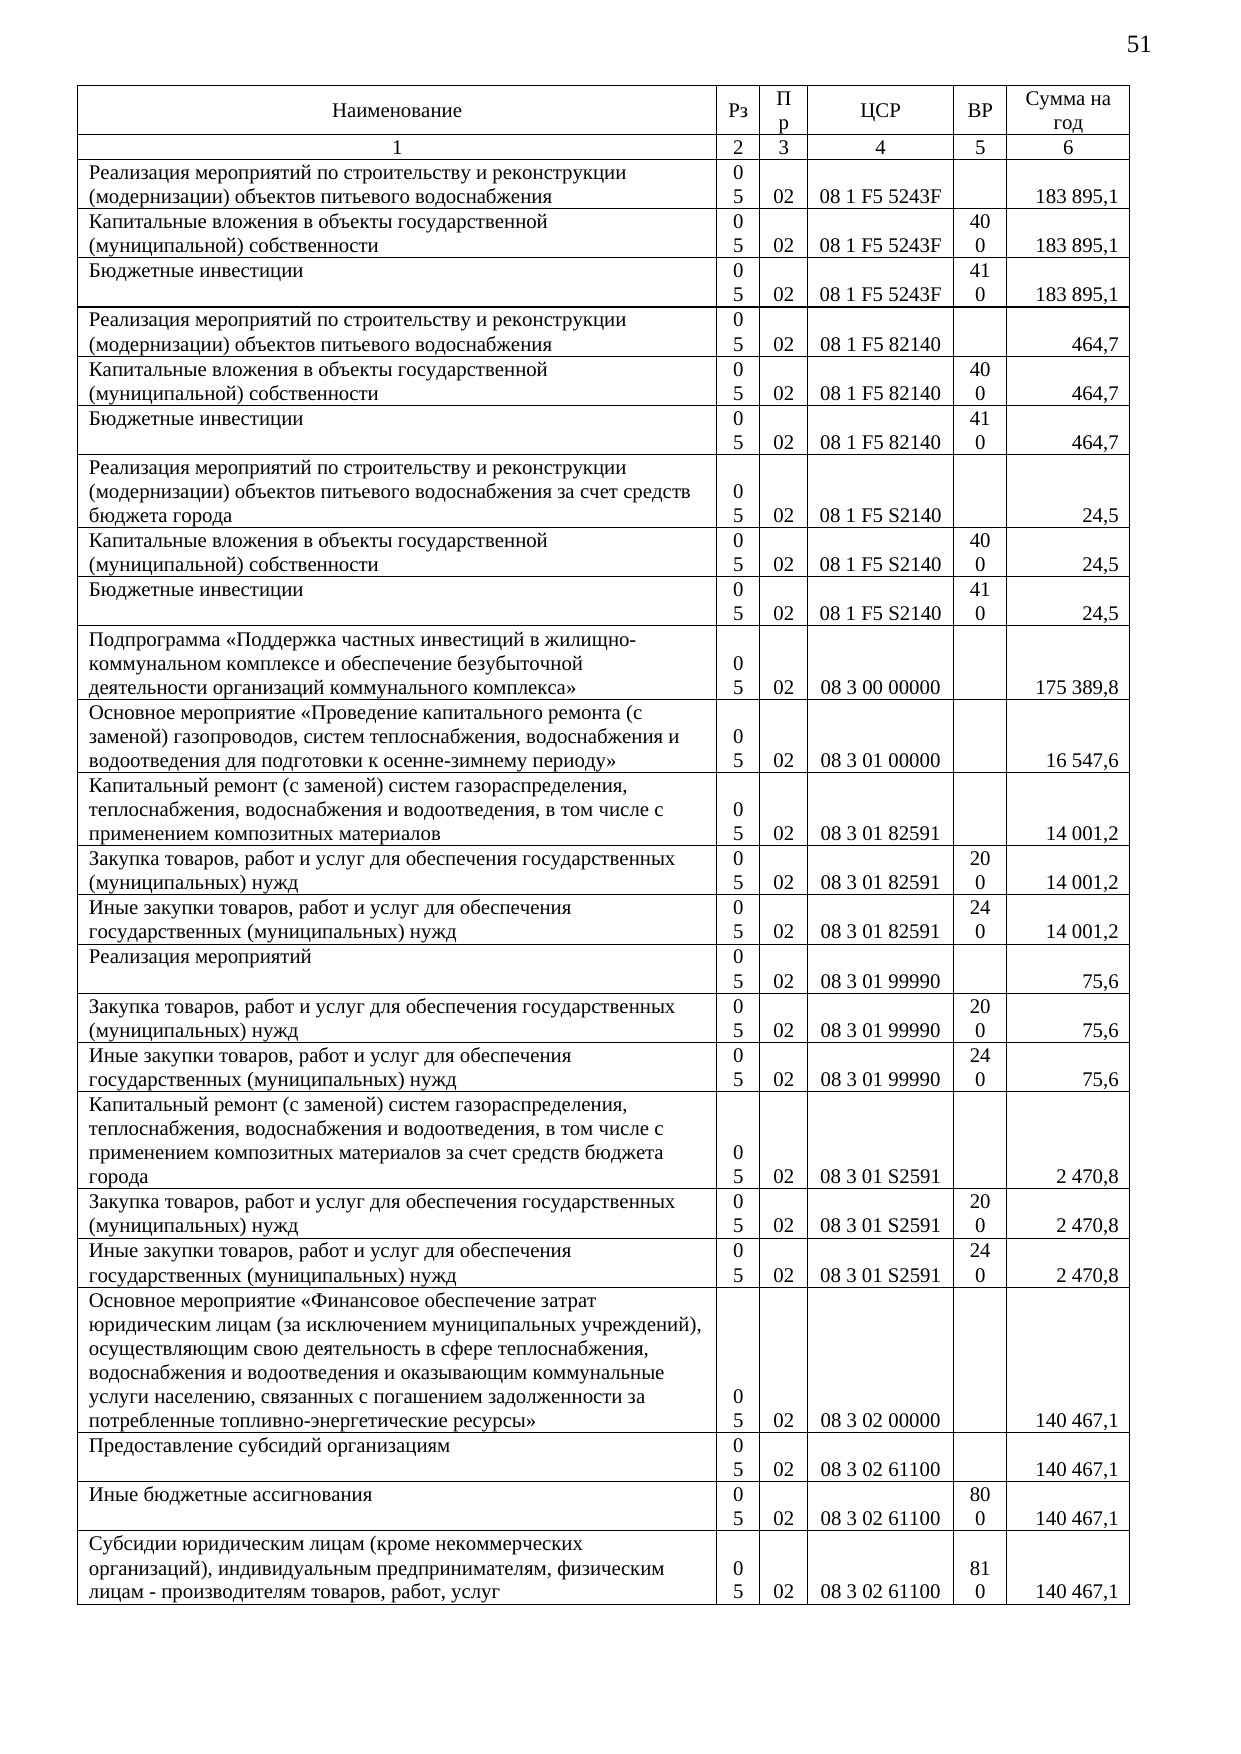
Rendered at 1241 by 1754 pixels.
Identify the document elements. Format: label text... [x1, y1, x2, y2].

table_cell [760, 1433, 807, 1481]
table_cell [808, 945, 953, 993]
table_cell 2 [717, 135, 759, 159]
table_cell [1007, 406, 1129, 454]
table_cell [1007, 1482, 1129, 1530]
table_header ЦСР [808, 86, 953, 134]
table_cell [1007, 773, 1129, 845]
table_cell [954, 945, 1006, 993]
table_cell 6 [1007, 135, 1129, 159]
table_cell 3 [760, 135, 807, 159]
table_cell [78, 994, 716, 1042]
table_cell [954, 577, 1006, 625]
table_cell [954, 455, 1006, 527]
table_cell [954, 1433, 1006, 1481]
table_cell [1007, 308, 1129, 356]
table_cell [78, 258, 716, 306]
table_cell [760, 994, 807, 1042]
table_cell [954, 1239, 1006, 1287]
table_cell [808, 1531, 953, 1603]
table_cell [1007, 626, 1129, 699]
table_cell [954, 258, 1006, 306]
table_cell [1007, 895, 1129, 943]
table_header Пр [760, 86, 807, 134]
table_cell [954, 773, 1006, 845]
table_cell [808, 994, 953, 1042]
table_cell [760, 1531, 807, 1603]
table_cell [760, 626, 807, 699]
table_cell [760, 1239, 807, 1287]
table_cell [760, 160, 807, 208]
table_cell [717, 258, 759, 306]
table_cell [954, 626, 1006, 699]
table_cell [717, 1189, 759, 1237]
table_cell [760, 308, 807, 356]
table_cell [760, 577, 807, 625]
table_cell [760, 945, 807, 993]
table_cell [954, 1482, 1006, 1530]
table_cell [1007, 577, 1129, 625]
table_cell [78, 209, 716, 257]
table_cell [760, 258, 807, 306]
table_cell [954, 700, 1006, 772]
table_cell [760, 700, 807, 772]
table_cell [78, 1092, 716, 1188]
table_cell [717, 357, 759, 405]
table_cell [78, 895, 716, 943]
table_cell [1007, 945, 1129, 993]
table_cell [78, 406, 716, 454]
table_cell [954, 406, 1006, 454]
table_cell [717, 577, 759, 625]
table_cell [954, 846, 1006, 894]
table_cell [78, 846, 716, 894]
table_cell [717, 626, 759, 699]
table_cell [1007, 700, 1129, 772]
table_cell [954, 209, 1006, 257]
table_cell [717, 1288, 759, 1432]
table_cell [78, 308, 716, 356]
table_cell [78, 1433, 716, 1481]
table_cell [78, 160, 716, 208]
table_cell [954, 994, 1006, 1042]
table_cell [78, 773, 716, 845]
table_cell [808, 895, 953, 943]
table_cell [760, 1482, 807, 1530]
table_header ВР [954, 86, 1006, 134]
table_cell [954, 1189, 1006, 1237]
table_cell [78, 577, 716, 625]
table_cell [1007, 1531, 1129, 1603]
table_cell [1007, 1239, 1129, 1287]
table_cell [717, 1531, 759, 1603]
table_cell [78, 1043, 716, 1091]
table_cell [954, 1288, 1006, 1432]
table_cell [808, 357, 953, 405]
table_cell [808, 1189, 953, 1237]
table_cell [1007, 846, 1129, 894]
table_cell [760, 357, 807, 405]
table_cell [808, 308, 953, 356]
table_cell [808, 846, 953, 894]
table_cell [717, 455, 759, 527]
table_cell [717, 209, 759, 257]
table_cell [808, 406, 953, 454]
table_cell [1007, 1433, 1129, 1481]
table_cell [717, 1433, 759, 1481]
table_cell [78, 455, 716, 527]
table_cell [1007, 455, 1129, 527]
table_header Сумма на год [1007, 86, 1129, 134]
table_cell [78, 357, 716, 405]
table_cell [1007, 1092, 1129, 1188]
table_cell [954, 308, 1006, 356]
table_cell 5 [954, 135, 1006, 159]
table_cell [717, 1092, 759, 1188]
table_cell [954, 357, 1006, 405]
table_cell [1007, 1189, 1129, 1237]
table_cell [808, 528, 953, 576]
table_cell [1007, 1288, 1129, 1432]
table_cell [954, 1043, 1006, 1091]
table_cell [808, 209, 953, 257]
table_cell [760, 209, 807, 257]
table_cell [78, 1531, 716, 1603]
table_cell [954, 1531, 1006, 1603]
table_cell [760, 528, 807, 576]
table_header Наименование [78, 86, 716, 134]
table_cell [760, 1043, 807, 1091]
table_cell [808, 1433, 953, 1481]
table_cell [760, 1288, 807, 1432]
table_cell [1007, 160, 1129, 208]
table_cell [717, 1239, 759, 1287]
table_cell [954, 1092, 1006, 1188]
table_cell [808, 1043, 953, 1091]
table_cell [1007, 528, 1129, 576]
table_cell 4 [808, 135, 953, 159]
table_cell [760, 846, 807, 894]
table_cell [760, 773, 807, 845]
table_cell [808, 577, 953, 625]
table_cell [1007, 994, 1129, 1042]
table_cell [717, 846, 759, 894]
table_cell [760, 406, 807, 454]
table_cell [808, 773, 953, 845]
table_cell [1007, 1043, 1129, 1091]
table_header Рз [717, 86, 759, 134]
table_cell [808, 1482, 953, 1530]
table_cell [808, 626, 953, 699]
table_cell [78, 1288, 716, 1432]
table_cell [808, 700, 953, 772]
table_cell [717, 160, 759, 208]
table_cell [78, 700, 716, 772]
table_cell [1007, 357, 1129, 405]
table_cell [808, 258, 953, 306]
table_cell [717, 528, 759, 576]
table_cell 1 [78, 135, 716, 159]
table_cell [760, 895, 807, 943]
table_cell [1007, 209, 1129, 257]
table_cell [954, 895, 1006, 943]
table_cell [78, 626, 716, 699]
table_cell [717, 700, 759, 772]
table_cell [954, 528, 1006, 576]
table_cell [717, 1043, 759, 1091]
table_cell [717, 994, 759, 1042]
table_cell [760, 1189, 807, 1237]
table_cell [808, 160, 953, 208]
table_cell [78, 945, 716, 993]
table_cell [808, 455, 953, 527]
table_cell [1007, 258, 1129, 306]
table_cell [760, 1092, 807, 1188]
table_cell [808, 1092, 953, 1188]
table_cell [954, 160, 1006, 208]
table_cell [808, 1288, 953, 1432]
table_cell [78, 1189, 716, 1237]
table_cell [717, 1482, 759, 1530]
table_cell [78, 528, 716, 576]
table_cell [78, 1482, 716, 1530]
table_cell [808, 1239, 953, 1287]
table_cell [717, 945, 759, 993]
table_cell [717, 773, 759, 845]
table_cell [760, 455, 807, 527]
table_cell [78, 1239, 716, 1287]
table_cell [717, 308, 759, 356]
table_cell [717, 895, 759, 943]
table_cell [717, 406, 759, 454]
